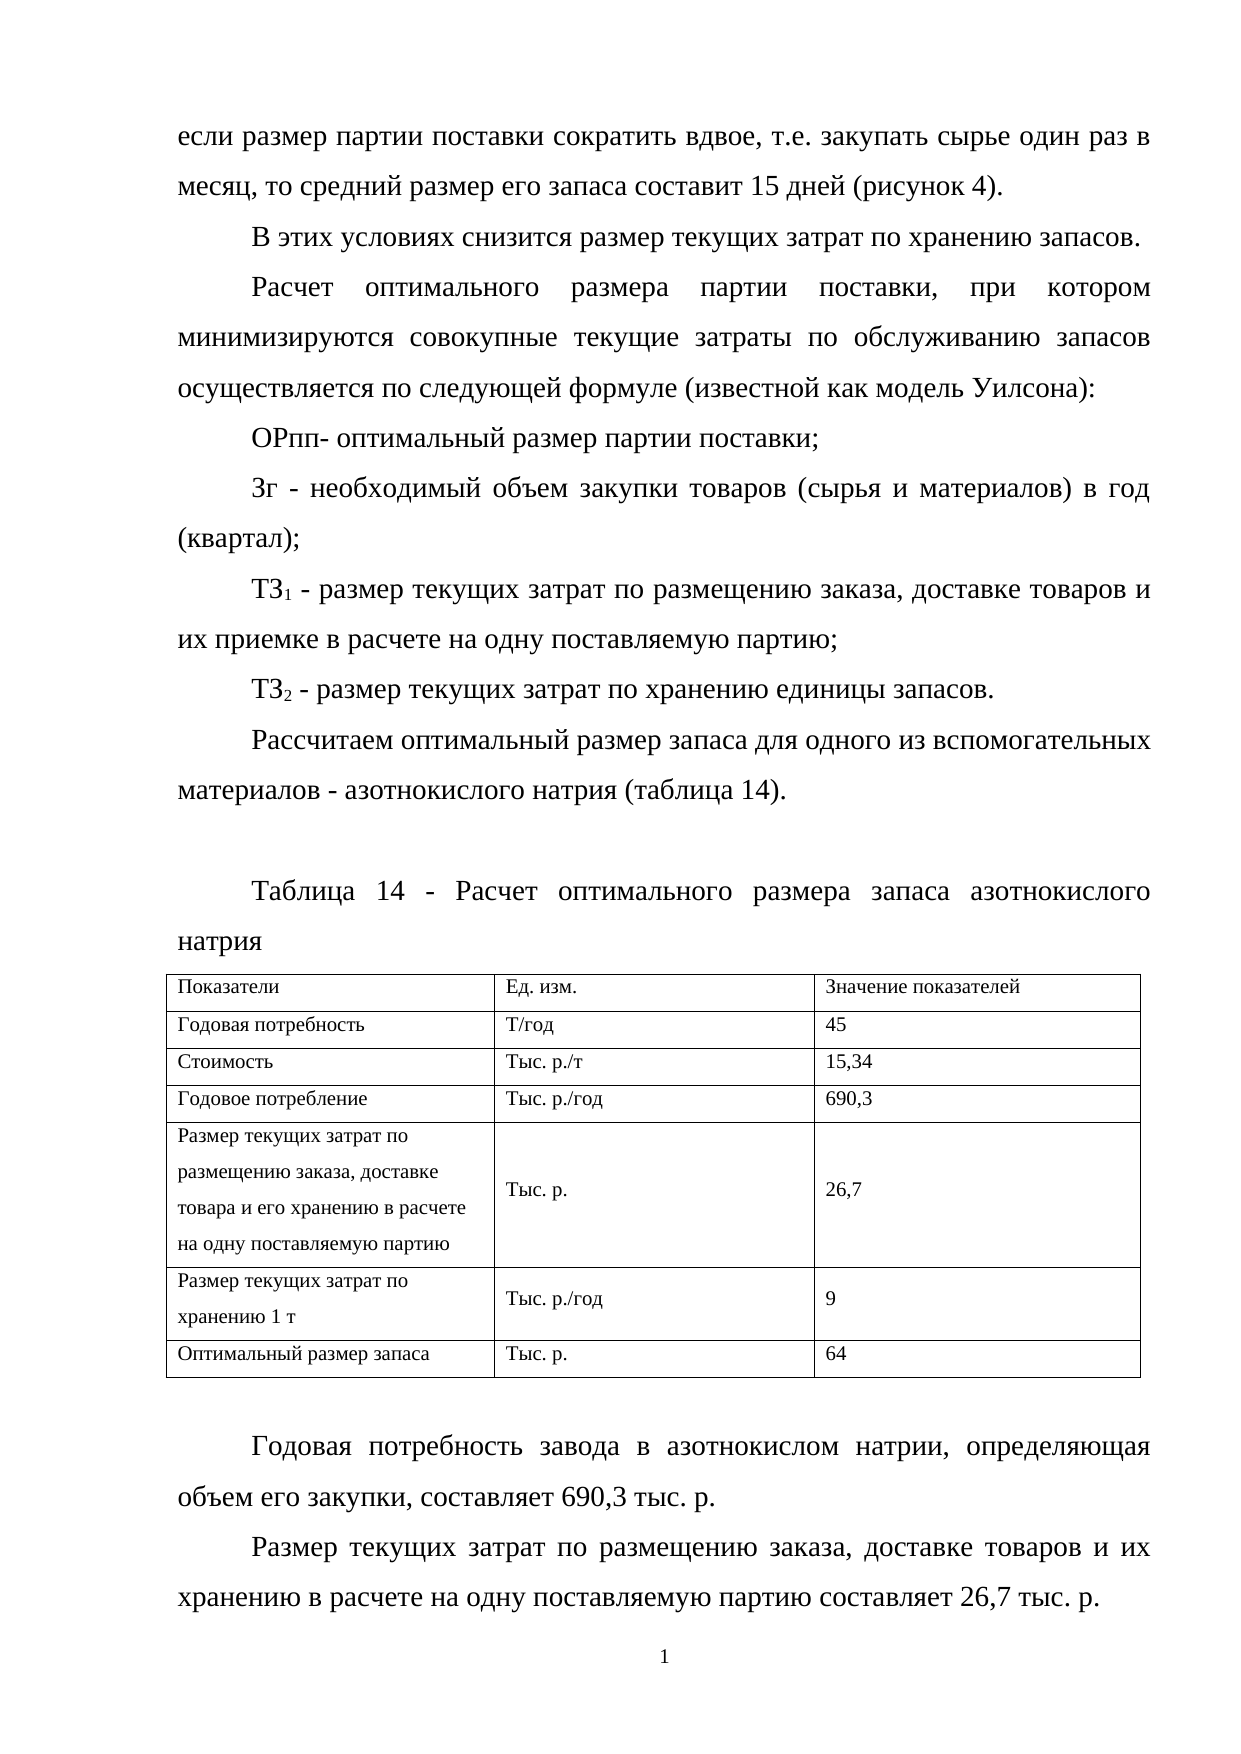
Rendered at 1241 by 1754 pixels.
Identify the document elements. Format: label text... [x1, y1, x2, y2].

table_cell Т/год [495, 1012, 814, 1048]
table_cell 64 [815, 1341, 1140, 1377]
table_cell Размер текущих затрат по размещению заказа, доставке товара и его хранению в расчете на одну поставляемую партию [167, 1123, 494, 1267]
text ТЗ1 - размер текущих затрат по размещению заказа, доставке товаров и их приемке в расчете на одну поставляемую партию; [177, 571, 1152, 655]
text ТЗ2 - размер текущих затрат по хранению единицы запасов. [177, 672, 1152, 705]
table_cell Размер текущих затрат по хранению 1 т [167, 1268, 494, 1340]
table_header Значение показателей [815, 975, 1140, 1011]
table_header Ед. изм. [495, 975, 814, 1011]
table_cell Годовое потребление [167, 1086, 494, 1122]
table_cell 26,7 [815, 1123, 1140, 1267]
table_cell Годовая потребность [167, 1012, 494, 1048]
table_cell 9 [815, 1268, 1140, 1340]
text Годовая потребность завода в азотнокислом натрии, определяющая объем его закупки, составляет 690,3 тыс. р. [177, 1428, 1152, 1512]
table_cell Тыс. р./т [495, 1049, 814, 1085]
text Таблица 14 - Расчет оптимального размера запаса азотнокислого натрия [177, 873, 1152, 957]
table_cell Тыс. р./год [495, 1268, 814, 1340]
text Расчет оптимального размера партии поставки, при котором минимизируются совокупные текущие затраты по обслуживанию запасов осуществляется по следующей формуле (известной как модель Уилсона): [177, 269, 1152, 403]
text Зг - необходимый объем закупки товаров (сырья и материалов) в год (квартал); [177, 470, 1152, 554]
table_cell 45 [815, 1012, 1140, 1048]
text Рассчитаем оптимальный размер запаса для одного из вспомогательных материалов - азотнокислого натрия (таблица 14). [177, 722, 1152, 806]
table_cell 15,34 [815, 1049, 1140, 1085]
text В этих условиях снизится размер текущих затрат по хранению запасов. [177, 219, 1152, 252]
table_cell Тыс. р. [495, 1341, 814, 1377]
table_cell Оптимальный размер запаса [167, 1341, 494, 1377]
table_cell Тыс. р. [495, 1123, 814, 1267]
table_cell Тыс. р./год [495, 1086, 814, 1122]
table_cell Стоимость [167, 1049, 494, 1085]
text Размер текущих затрат по размещению заказа, доставке товаров и их хранению в расчете на одну поставляемую партию составляет 26,7 тыс. р. [177, 1529, 1152, 1613]
table_header Показатели [167, 975, 494, 1011]
text ОРпп- оптимальный размер партии поставки; [177, 420, 1152, 453]
table_cell 690,3 [815, 1086, 1140, 1122]
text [177, 118, 1152, 202]
